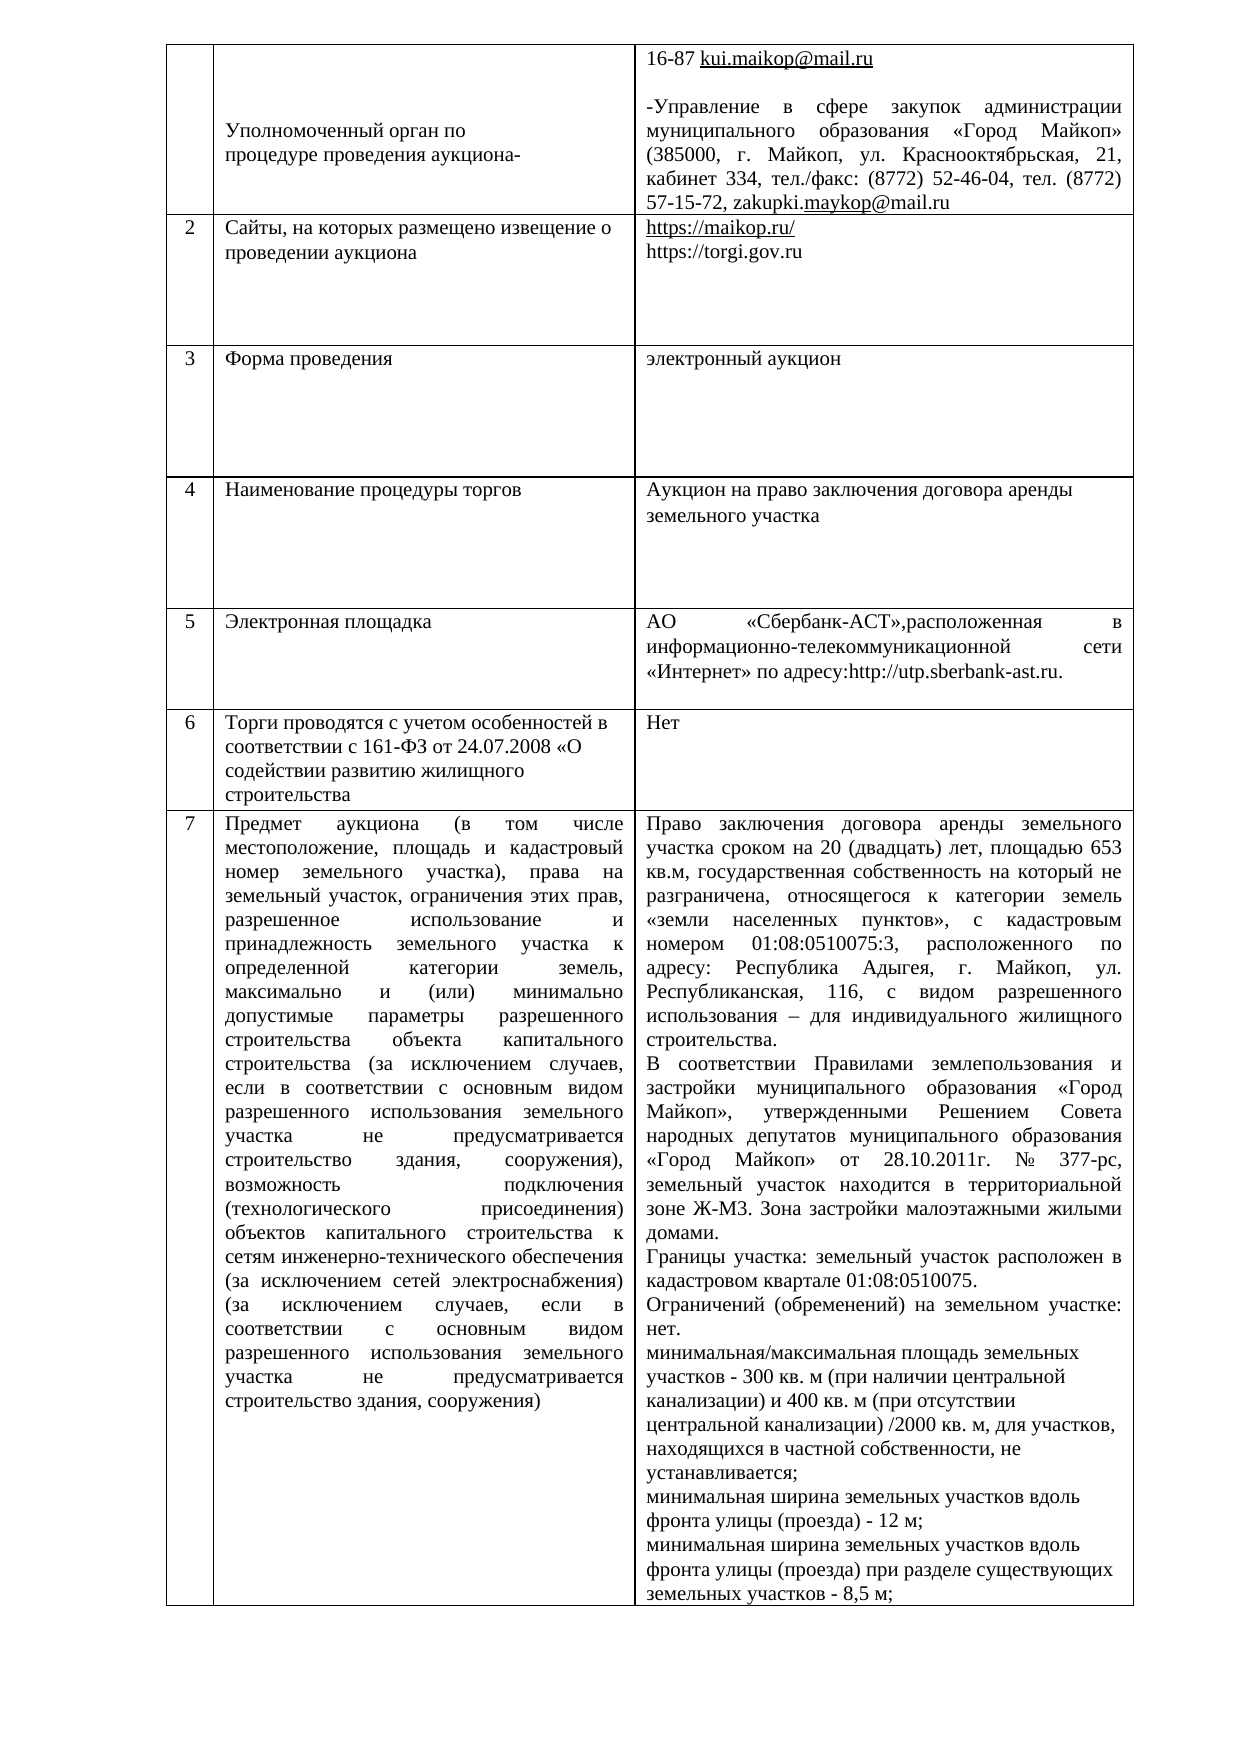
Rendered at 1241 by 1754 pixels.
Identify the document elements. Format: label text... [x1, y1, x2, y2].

table_cell Нет [636, 710, 1133, 809]
table_cell Аукцион на право заключения договора аренды земельного участка [636, 478, 1133, 608]
table_cell АО «Сбербанк-АСТ»,расположенная в информационно-телекоммуникационной сети «Интернет» по адресу:http://utp.sberbank-ast.ru. [636, 609, 1133, 708]
table_cell 1 [167, 45, 213, 214]
table_cell Электронная площадка [214, 609, 634, 708]
table_cell Сайты, на которых размещено извещение о проведении аукциона [214, 215, 634, 345]
table_cell 3 [167, 346, 213, 476]
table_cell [636, 45, 1133, 214]
table_cell 5 [167, 609, 213, 708]
table_cell 6 [167, 710, 213, 809]
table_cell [636, 811, 1133, 1604]
table_cell Форма проведения [214, 346, 634, 476]
table_cell Торги проводятся с учетом особенностей в соответствии с 161-ФЗ от 24.07.2008 «О содействии развитию жилищного строительства [214, 710, 634, 809]
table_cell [214, 45, 634, 214]
table_cell электронный аукцион [636, 346, 1133, 476]
table_cell https://maikop.ru/ https://torgi.gov.ru [636, 215, 1133, 345]
table_cell Наименование процедуры торгов [214, 478, 634, 608]
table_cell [214, 811, 634, 1604]
table_cell 4 [167, 478, 213, 608]
table_cell 2 [167, 215, 213, 345]
table_cell 7 [167, 811, 213, 1604]
